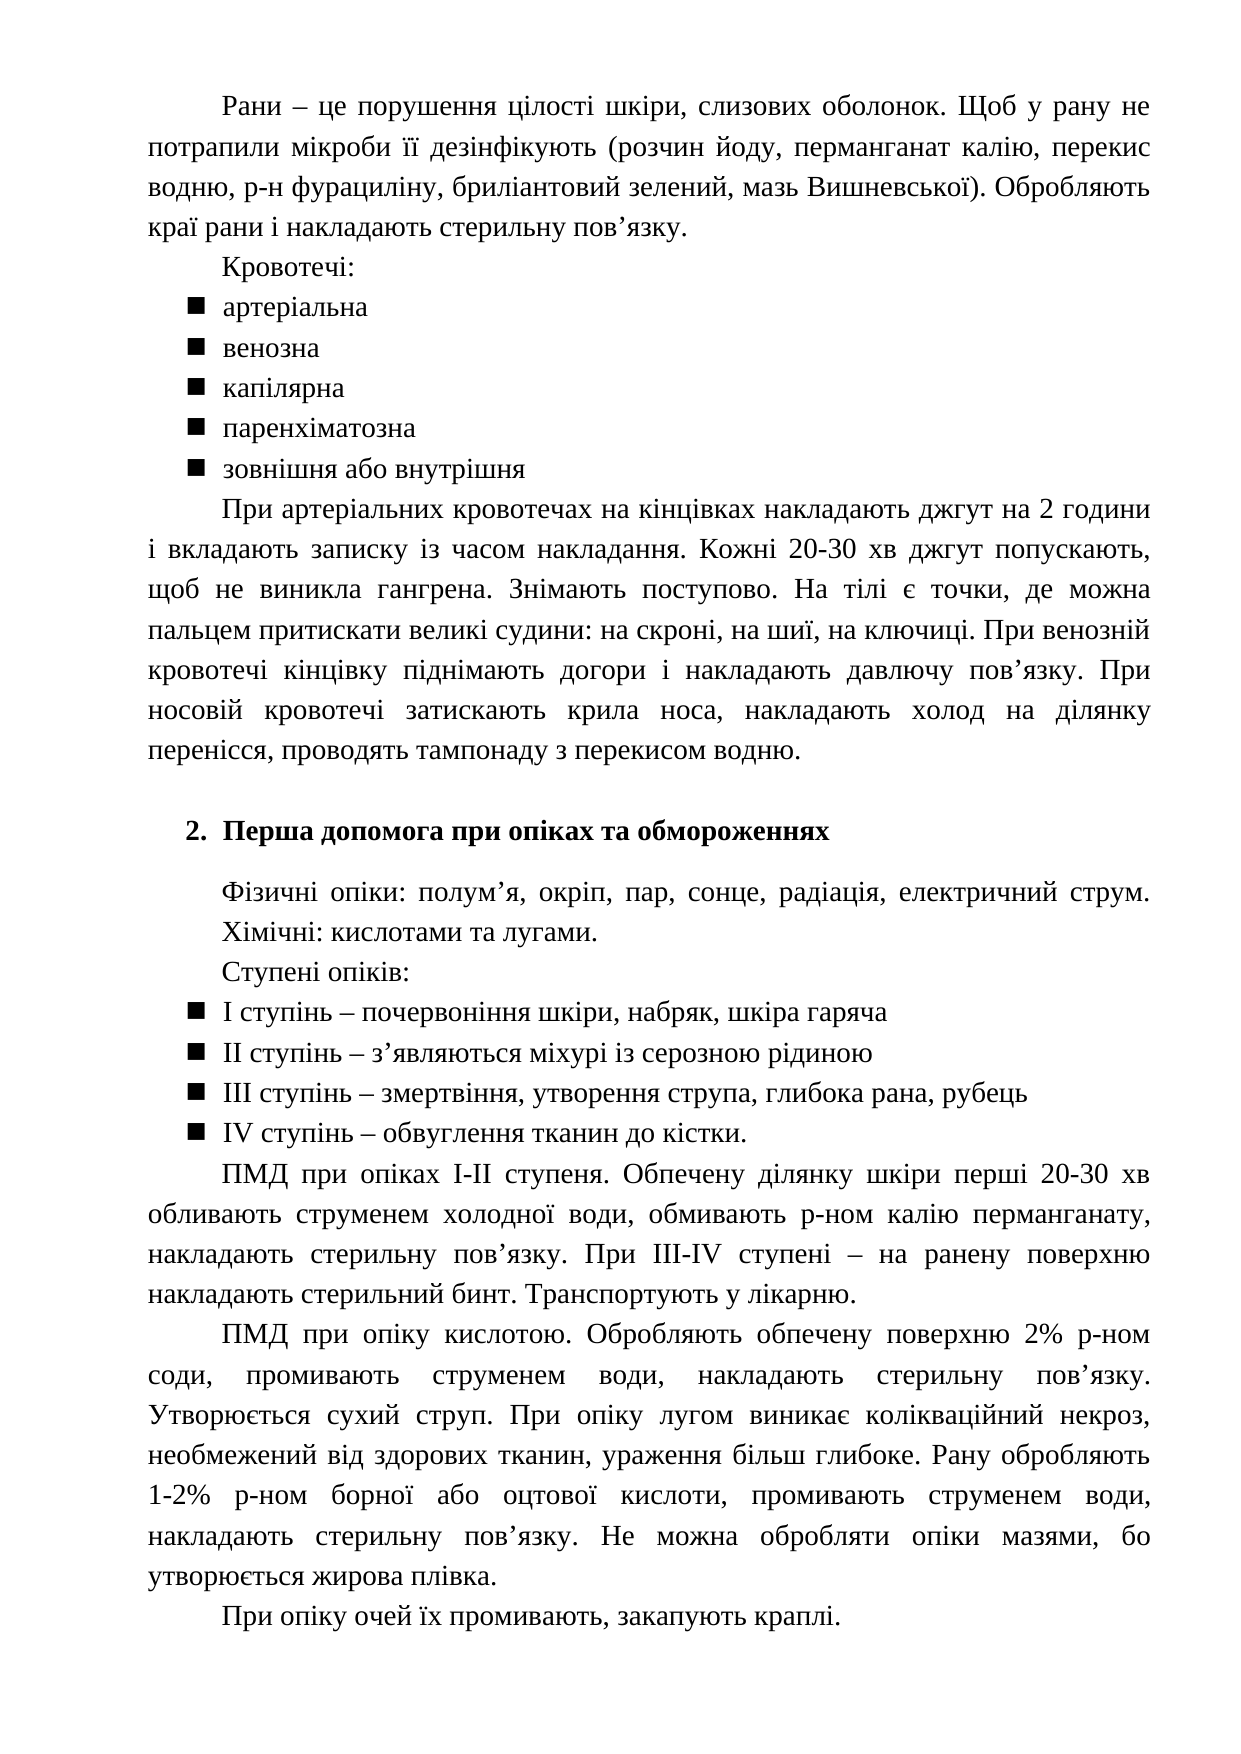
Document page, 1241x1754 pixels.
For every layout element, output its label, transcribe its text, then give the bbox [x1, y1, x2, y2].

list І ступінь – почервоніння шкіри, набряк, шкіра гаряча [185, 994, 1152, 1028]
text При опіку очей їх промивають, закапують краплі. [148, 1598, 1152, 1632]
list ІV ступінь – обвуглення тканин до кістки. [185, 1115, 1152, 1149]
list паренхіматозна [185, 411, 1152, 444]
list ІІ ступінь – з’являються міхурі із серозною рідиною [185, 1035, 1152, 1068]
list артеріальна [185, 289, 1152, 323]
list зовнішня або внутрішня [185, 451, 1152, 484]
text ПМД при опіку кислотою. Обробляють обпечену поверхню 2% р-ном соди, промивають струменем води, накладають стерильну пов’язку. Утворюється сухий струп. При опіку лугом виникає колікваційний некроз, необмежений від здорових тканин, ураження більш глибоке. Рану обробляють 1-2% р-ном борної або оцтової кислоти, промивають струменем води, накладають стерильну пов’язку. Не можна обробляти опіки мазями, бо утворюється жирова плівка. [148, 1317, 1152, 1591]
list капілярна [185, 370, 1152, 404]
list Перша допомога при опіках та обмороженнях [185, 813, 1152, 846]
text Фізичні опіки: полум’я, окріп, пар, сонце, радіація, електричний струм. Хімічні: кислотами та лугами. [221, 874, 1152, 948]
text ПМД при опіках І-ІІ ступеня. Обпечену ділянку шкіри перші 20-30 хв обливають струменем холодної води, обмивають р-ном калію перманганату, накладають стерильну пов’язку. При ІІІ-ІV ступені – на ранену поверхню накладають стерильний бинт. Транспортують у лікарню. [148, 1156, 1152, 1310]
text Кровотечі: [148, 249, 1152, 283]
list ІІІ ступінь – змертвіння, утворення струпа, глибока рана, рубець [185, 1075, 1152, 1109]
text Ступені опіків: [221, 954, 1152, 988]
text Рани – це порушення цілості шкіри, слизових оболонок. Щоб у рану не потрапили мікроби її дезінфікують (розчин йоду, перманганат калію, перекис водню, р-н фурациліну, бриліантовий зелений, мазь Вишневської). Обробляють краї рани і накладають стерильну пов’язку. [148, 88, 1152, 243]
list венозна [185, 330, 1152, 363]
text При артеріальних кровотечах на кінцівках накладають джгут на 2 години і вкладають записку із часом накладання. Кожні 20-30 хв джгут попускають, щоб не виникла гангрена. Знімають поступово. На тілі є точки, де можна пальцем притискати великі судини: на скроні, на шиї, на ключиці. При венозній кровотечі кінцівку піднімають догори і накладають давлючу пов’язку. При носовій кровотечі затискають крила носа, накладають холод на ділянку перенісся, проводять тампонаду з перекисом водню. [148, 491, 1152, 766]
